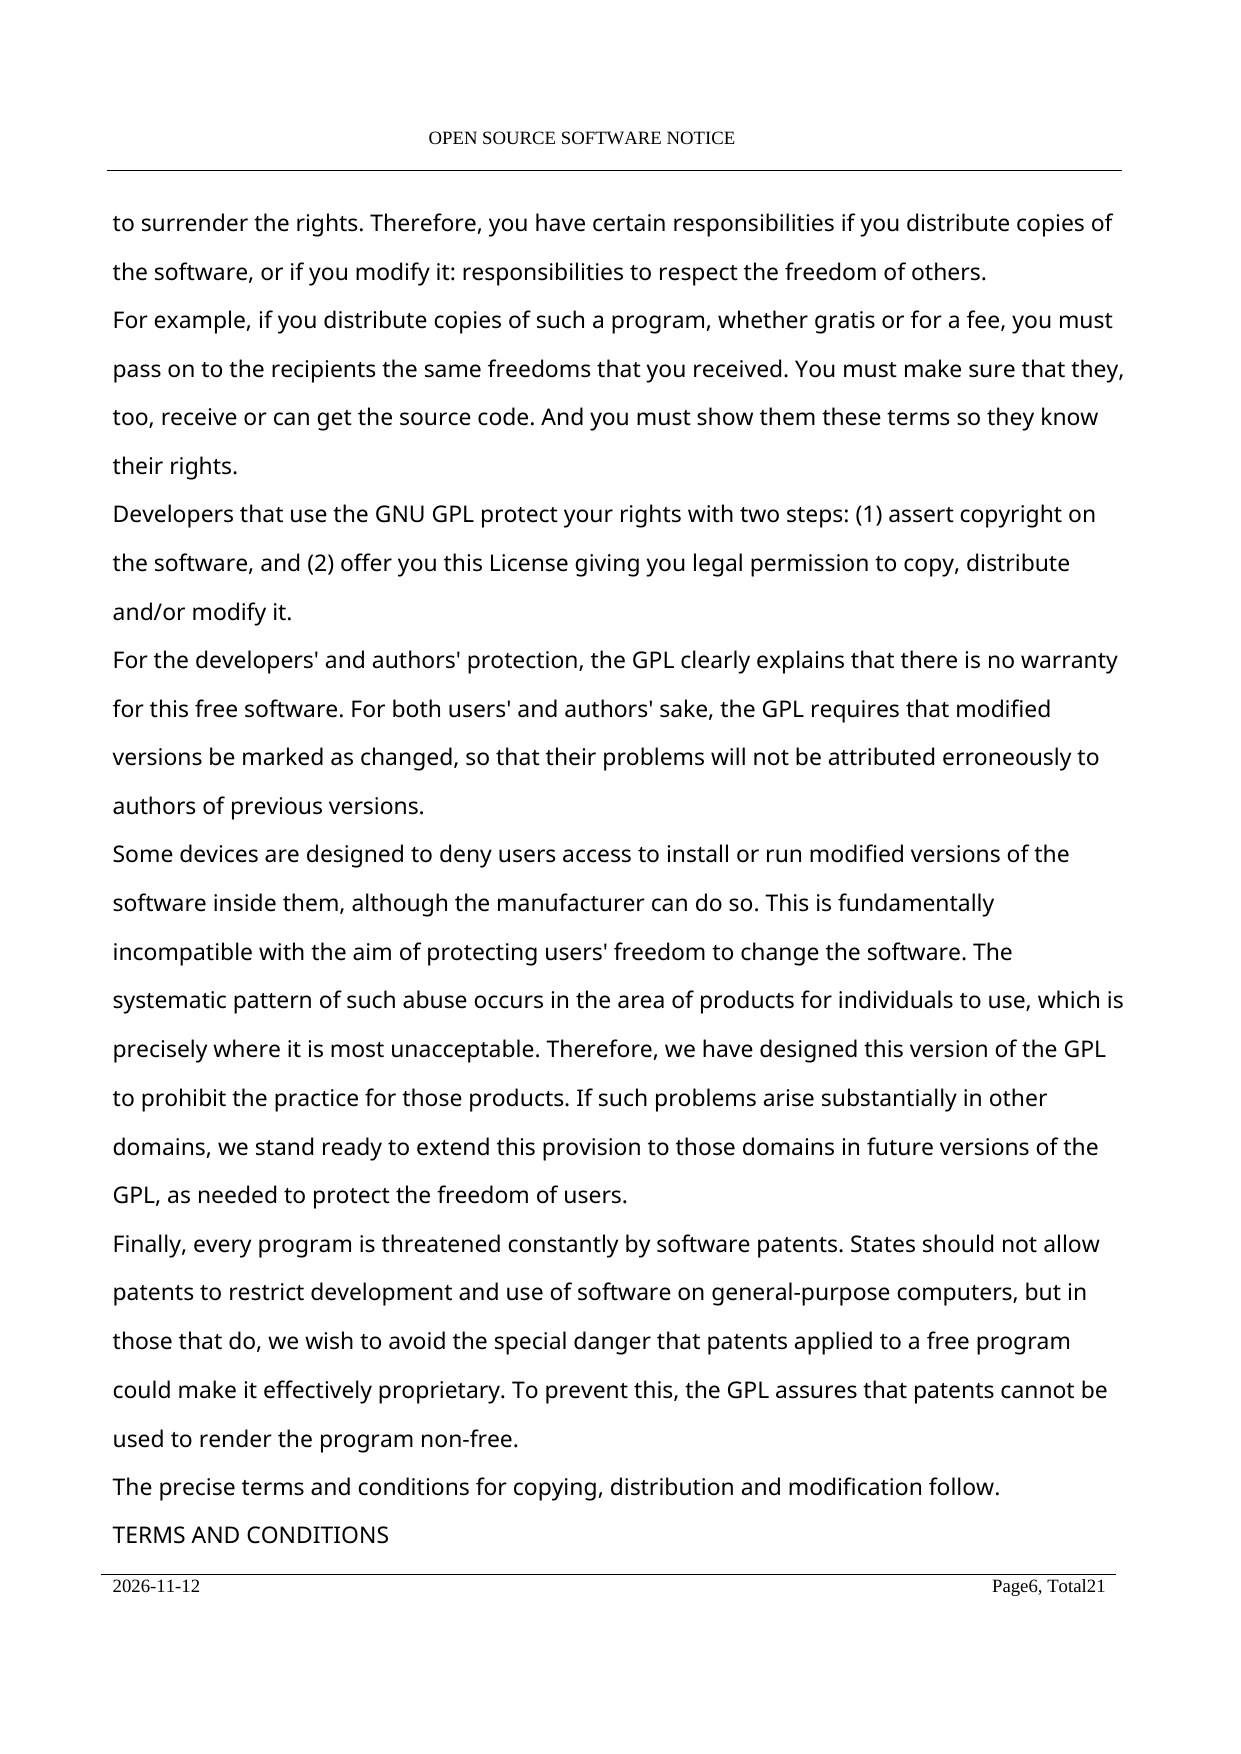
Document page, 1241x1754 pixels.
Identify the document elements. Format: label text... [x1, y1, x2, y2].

text The precise terms and conditions for copying, distribution and modification follow. [112, 1470, 1128, 1503]
text Developers that use the GNU GPL protect your rights with two steps: (1) assert copyright on the software, and (2) offer you this License giving you legal permission to copy, distribute and/or modify it. [112, 498, 1128, 628]
text Finally, every program is threatened constantly by software patents. States should not allow patents to restrict development and use of software on general-purpose computers, but in those that do, we wish to avoid the special danger that patents applied to a free program could make it effectively proprietary. To prevent this, the GPL assures that patents cannot be used to render the program non-free. [112, 1227, 1128, 1454]
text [112, 206, 1128, 288]
text For the developers' and authors' protection, the GPL clearly explains that there is no warranty for this free software. For both users' and authors' sake, the GPL requires that modified versions be marked as changed, so that their problems will not be attributed erroneously to authors of previous versions. [112, 643, 1128, 822]
text Some devices are designed to deny users access to install or run modified versions of the software inside them, although the manufacturer can do so. This is fundamentally incompatible with the aim of protecting users' freedom to change the software. The systematic pattern of such abuse occurs in the area of products for individuals to use, which is precisely where it is most unacceptable. Therefore, we have designed this version of the GPL to prohibit the practice for those products. If such problems arise substantially in other domains, we stand ready to extend this provision to those domains in future versions of the GPL, as needed to protect the freedom of users. [112, 838, 1128, 1211]
text TERMS AND CONDITIONS [112, 1518, 1128, 1551]
text For example, if you distribute copies of such a program, whether gratis or for a fee, you must pass on to the recipients the same freedoms that you received. You must make sure that they, too, receive or can get the source code. And you must show them these terms so they know their rights. [112, 303, 1128, 482]
